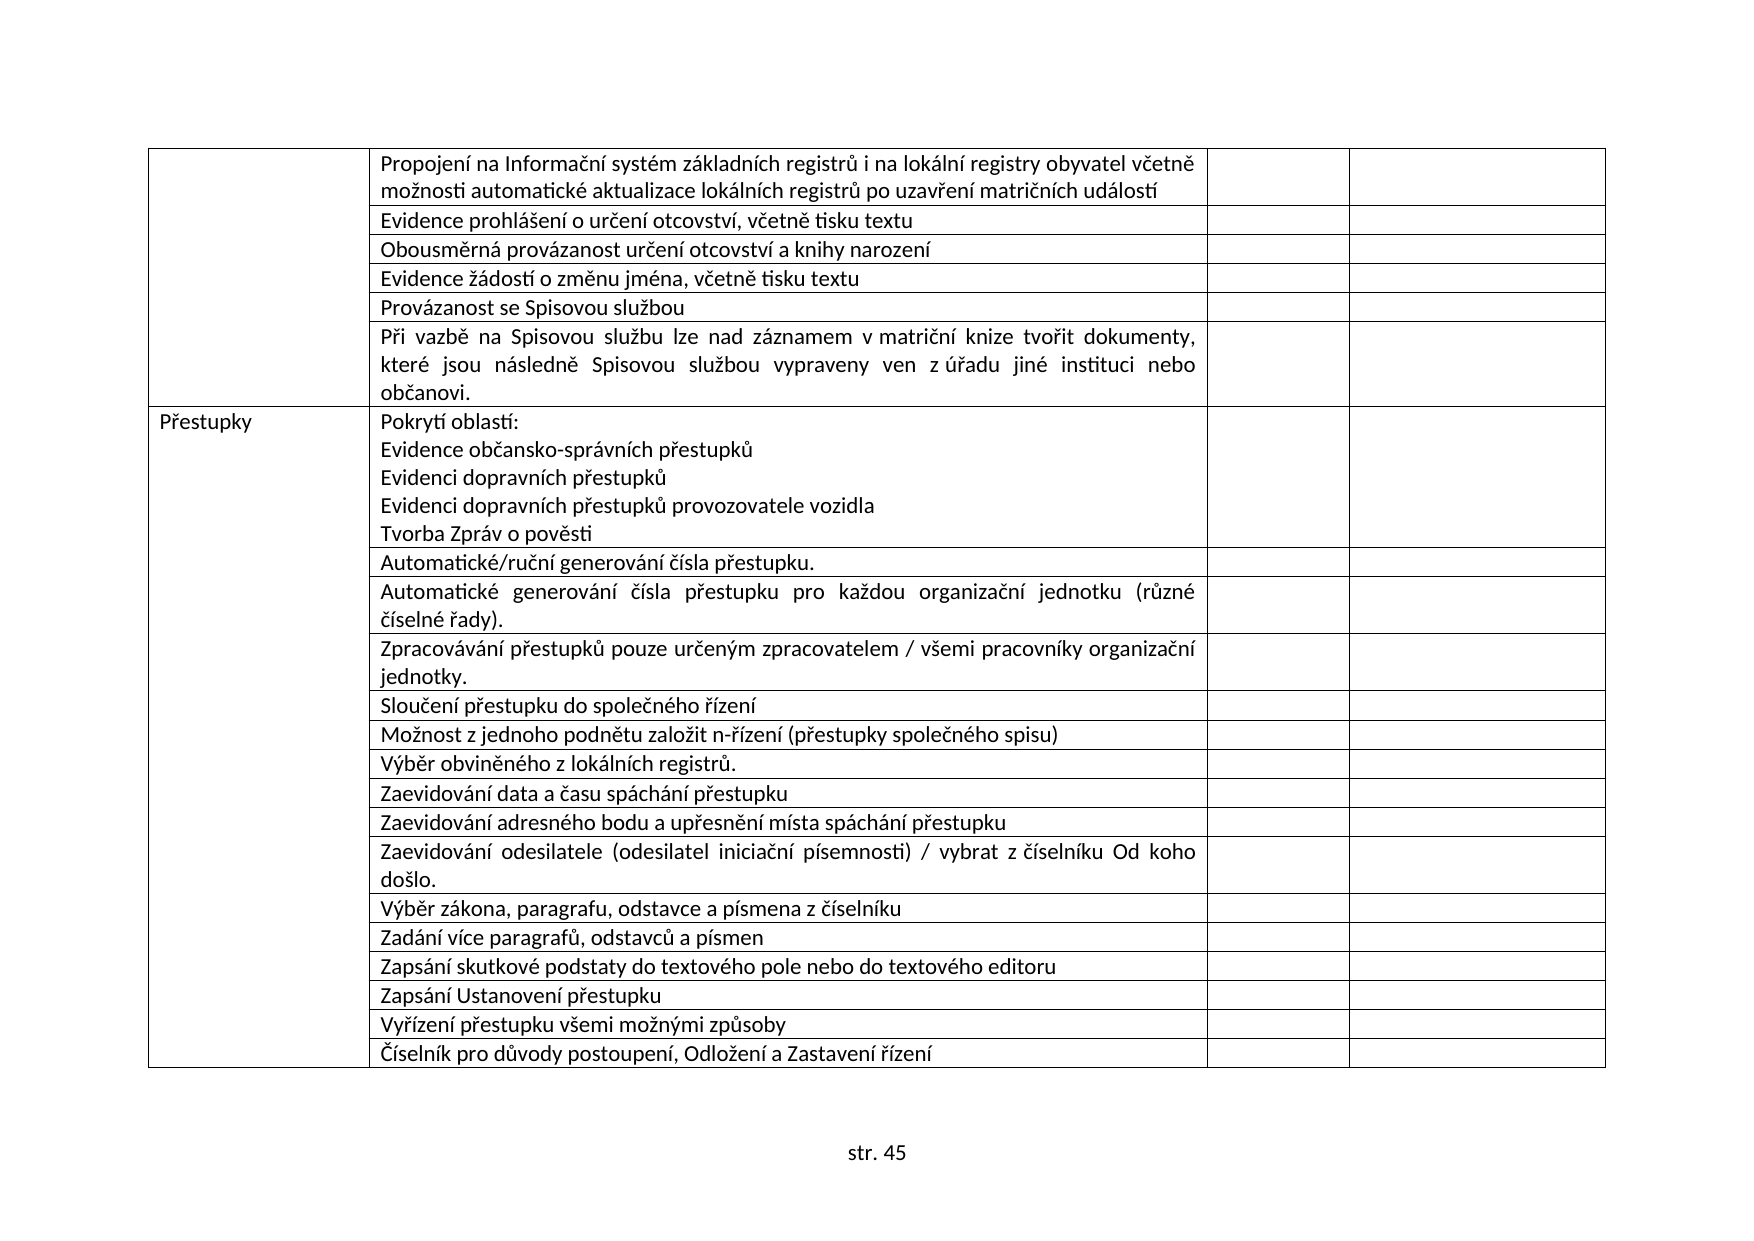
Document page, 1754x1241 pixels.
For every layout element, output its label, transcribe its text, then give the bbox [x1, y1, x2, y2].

table_cell [1208, 322, 1349, 406]
table_cell Pokrytí oblastí: Evidence občansko-správních přestupků Evidenci dopravních přestupků Evidenci dopravních přestupků provozovatele vozidla Tvorba Zpráv o pověsti [370, 407, 1207, 547]
table_cell [1350, 894, 1605, 922]
table_cell [1208, 837, 1349, 893]
table_cell [1208, 293, 1349, 321]
table_cell [1350, 634, 1605, 690]
table_cell [1350, 952, 1605, 980]
table_cell [1350, 808, 1605, 836]
table_cell [1208, 577, 1349, 633]
table_cell [1350, 407, 1605, 547]
table_cell Číselník pro důvody postoupení, Odložení a Zastavení řízení [370, 1039, 1207, 1067]
table_cell Možnost z jednoho podnětu založit n-řízení (přestupky společného spisu) [370, 721, 1207, 748]
table_cell Propojení na Informační systém základních registrů i na lokální registry obyvatel včetně možnosti automatické aktualizace lokálních registrů po uzavření matričních událostí [370, 149, 1207, 205]
table_cell [1208, 1039, 1349, 1067]
table_cell [1350, 548, 1605, 576]
table_cell Zaevidování adresného bodu a upřesnění místa spáchání přestupku [370, 808, 1207, 836]
table_cell Evidence žádostí o změnu jména, včetně tisku textu [370, 264, 1207, 292]
table_cell [1208, 235, 1349, 263]
table_cell Zaevidování odesilatele (odesilatel iniciační písemnosti) / vybrat z číselníku Od koho došlo. [370, 837, 1207, 893]
table_cell [1208, 808, 1349, 836]
table_cell [1350, 1010, 1605, 1038]
table_cell [1208, 750, 1349, 778]
table_cell Zapsání skutkové podstaty do textového pole nebo do textového editoru [370, 952, 1207, 980]
table_cell [1208, 923, 1349, 951]
table_cell [1350, 293, 1605, 321]
table_cell [1208, 548, 1349, 576]
table_cell [1208, 779, 1349, 807]
table_cell Provázanost se Spisovou službou [370, 293, 1207, 321]
table_cell [1350, 923, 1605, 951]
table_cell Výběr obviněného z lokálních registrů. [370, 750, 1207, 778]
table_cell [1350, 322, 1605, 406]
table_cell [1350, 779, 1605, 807]
table_cell Při vazbě na Spisovou službu lze nad záznamem v matriční knize tvořit dokumenty, které jsou následně Spisovou službou vypraveny ven z úřadu jiné instituci nebo občanovi. [370, 322, 1207, 406]
table_cell [1208, 407, 1349, 547]
table_cell Automatické generování čísla přestupku pro každou organizační jednotku (různé číselné řady). [370, 577, 1207, 633]
table_cell [1350, 1039, 1605, 1067]
table_cell Automatické/ruční generování čísla přestupku. [370, 548, 1207, 576]
table_cell [1350, 264, 1605, 292]
table_cell [1350, 837, 1605, 893]
table_cell Výběr zákona, paragrafu, odstavce a písmena z číselníku [370, 894, 1207, 922]
table_cell [1208, 952, 1349, 980]
table_cell [1350, 981, 1605, 1009]
table_cell Sloučení přestupku do společného řízení [370, 691, 1207, 719]
table_cell [1208, 894, 1349, 922]
table_cell [1208, 634, 1349, 690]
table_cell Evidence prohlášení o určení otcovství, včetně tisku textu [370, 206, 1207, 234]
table_cell [1350, 235, 1605, 263]
table_cell Zpracovávání přestupků pouze určeným zpracovatelem / všemi pracovníky organizační jednotky. [370, 634, 1207, 690]
table_cell [1208, 721, 1349, 748]
table_cell [1208, 981, 1349, 1009]
table_cell Přestupky [149, 407, 369, 1067]
table_cell Zaevidování data a času spáchání přestupku [370, 779, 1207, 807]
table_cell [1350, 691, 1605, 719]
table_cell [1208, 206, 1349, 234]
table_cell [1350, 750, 1605, 778]
table_cell Zapsání Ustanovení přestupku [370, 981, 1207, 1009]
table_cell [1208, 149, 1349, 205]
table_cell [1350, 721, 1605, 748]
table_cell [1350, 149, 1605, 205]
table_cell [1208, 264, 1349, 292]
table_cell [1350, 206, 1605, 234]
table_cell Vyřízení přestupku všemi možnými způsoby [370, 1010, 1207, 1038]
table_cell [1208, 1010, 1349, 1038]
table_cell [1208, 691, 1349, 719]
table_cell Zadání více paragrafů, odstavců a písmen [370, 923, 1207, 951]
table_cell Obousměrná provázanost určení otcovství a knihy narození [370, 235, 1207, 263]
table_cell [1350, 577, 1605, 633]
